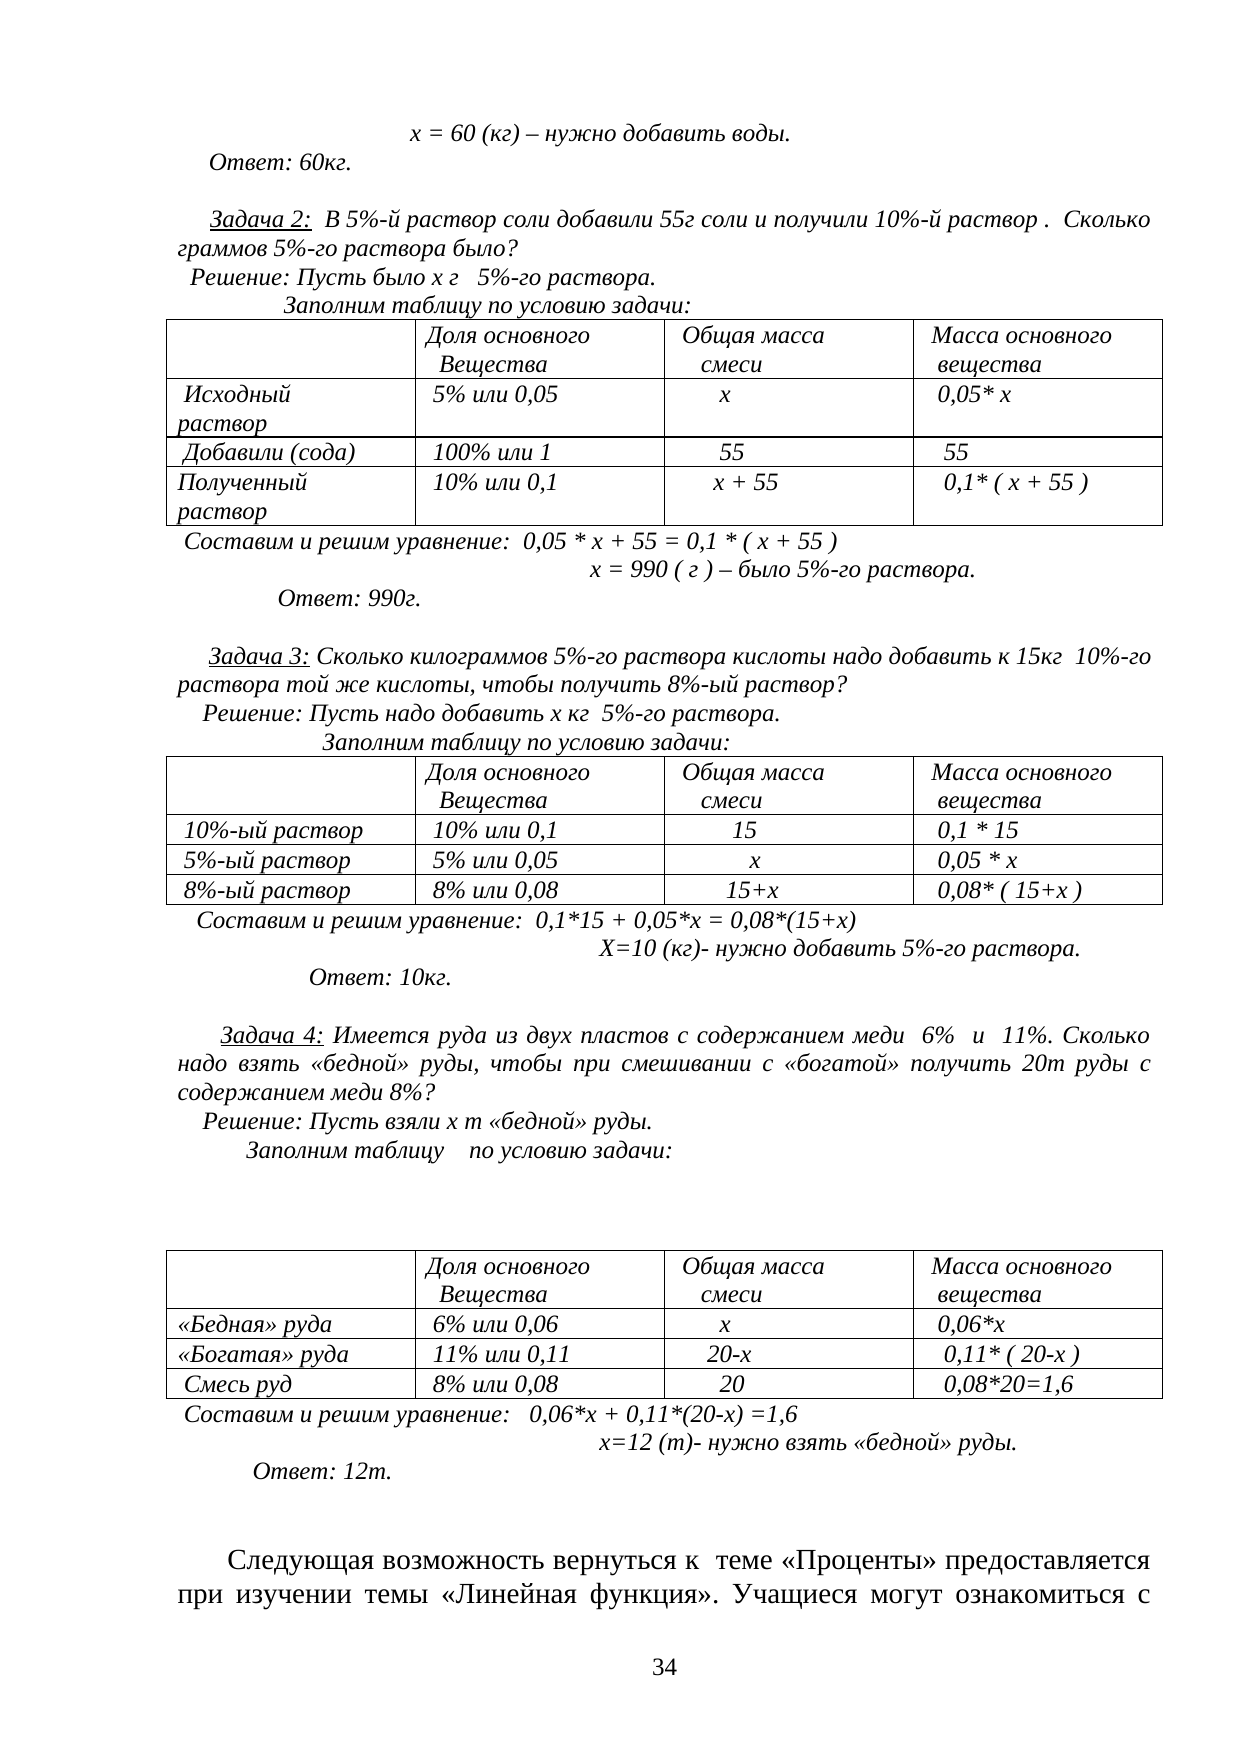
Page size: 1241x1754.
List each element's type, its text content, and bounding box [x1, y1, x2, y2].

table_cell 0,11* ( 20-х ) [914, 1339, 1162, 1368]
table_header Доля основного Вещества [416, 1251, 664, 1308]
table_header Общая масса смеси [665, 320, 913, 378]
text Заполним таблицу по условию задачи: [177, 1135, 1152, 1163]
table_cell х [665, 1309, 913, 1338]
table_cell «Богатая» руда [167, 1339, 415, 1368]
text х = 990 ( г ) – было 5%-го раствора. [177, 554, 1152, 583]
table_cell 10% или 0,1 [416, 815, 664, 844]
text Решение: Пусть было х г 5%-го раствора. [177, 262, 1152, 291]
text Х=10 (кг)- нужно добавить 5%-го раствора. [177, 933, 1152, 962]
table_cell 100% или 1 [416, 438, 664, 466]
table_header [167, 757, 415, 814]
table_cell 55 [665, 438, 913, 466]
table_header Масса основного вещества [914, 757, 1162, 814]
table_cell 55 [914, 438, 1162, 466]
table_cell Полученный раствор [167, 467, 415, 525]
table_cell 20-х [665, 1339, 913, 1368]
table_cell 6% или 0,06 [416, 1309, 664, 1338]
table_cell 20 [665, 1369, 913, 1398]
table_cell х + 55 [665, 467, 913, 525]
table_cell 8% или 0,08 [416, 875, 664, 904]
text Составим и решим уравнение: 0,05 * х + 55 = 0,1 * ( х + 55 ) [177, 526, 1152, 554]
text Ответ: 10кг. [177, 962, 1152, 991]
table_cell 15+х [665, 875, 913, 904]
table_cell 0,1* ( х + 55 ) [914, 467, 1162, 525]
text Составим и решим уравнение: 0,06*х + 0,11*(20-х) =1,6 [177, 1399, 1152, 1427]
table_header Доля основного Вещества [416, 757, 664, 814]
table_header Общая масса смеси [665, 1251, 913, 1308]
table_cell 8% или 0,08 [416, 1369, 664, 1398]
table_header [167, 1251, 415, 1308]
table_cell 15 [665, 815, 913, 844]
text Составим и решим уравнение: 0,1*15 + 0,05*х = 0,08*(15+х) [177, 905, 1152, 933]
text Задача 4: Имеется руда из двух пластов с содержанием меди 6% и 11%. Сколько надо взять «бедной» руды, чтобы при смешивании с «богатой» получить 20т руды с содержанием меди 8%? [177, 1020, 1152, 1106]
table_cell 0,06*х [914, 1309, 1162, 1338]
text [177, 1542, 1152, 1609]
table_cell 0,1 * 15 [914, 815, 1162, 844]
text Задача 3: Сколько килограммов 5%-го раствора кислоты надо добавить к 15кг 10%-го раствора той же кислоты, чтобы получить 8%-ый раствор? [177, 641, 1152, 698]
table_cell Исходный раствор [167, 379, 415, 436]
text Решение: Пусть надо добавить х кг 5%-го раствора. [177, 698, 1152, 727]
table_cell х [665, 379, 913, 436]
table_cell «Бедная» руда [167, 1309, 415, 1338]
table_header Масса основного вещества [914, 320, 1162, 378]
table_cell Добавили (сода) [167, 438, 415, 466]
table_cell 0,05 * х [914, 845, 1162, 874]
text Ответ: 12т. [177, 1456, 1152, 1485]
table_header Масса основного вещества [914, 1251, 1162, 1308]
table_cell 5% или 0,05 [416, 379, 664, 436]
table_header [167, 320, 415, 378]
table_cell 0,05* х [914, 379, 1162, 436]
table_cell 10%-ый раствор [167, 815, 415, 844]
table_cell 0,08* ( 15+х ) [914, 875, 1162, 904]
table_cell 5%-ый раствор [167, 845, 415, 874]
table_cell 0,08*20=1,6 [914, 1369, 1162, 1398]
table_header Общая масса смеси [665, 757, 913, 814]
text Решение: Пусть взяли х т «бедной» руды. [177, 1106, 1152, 1135]
table_cell 5% или 0,05 [416, 845, 664, 874]
text Заполним таблицу по условию задачи: [177, 291, 1152, 319]
text Задача 2: В 5%-й раствор соли добавили 55г соли и получили 10%-й раствор . Сколько граммов 5%-го раствора было? [177, 204, 1152, 262]
table_header Доля основного Вещества [416, 320, 664, 378]
table_cell х [665, 845, 913, 874]
table_cell 8%-ый раствор [167, 875, 415, 904]
text х = 60 (кг) – нужно добавить воды. [177, 118, 1152, 147]
table_cell 11% или 0,11 [416, 1339, 664, 1368]
text Ответ: 990г. [177, 583, 1152, 612]
text Ответ: 60кг. [177, 147, 1152, 176]
text х=12 (т)- нужно взять «бедной» руды. [177, 1427, 1152, 1456]
table_cell Смесь руд [167, 1369, 415, 1398]
text Заполним таблицу по условию задачи: [177, 727, 1152, 756]
table_cell 10% или 0,1 [416, 467, 664, 525]
